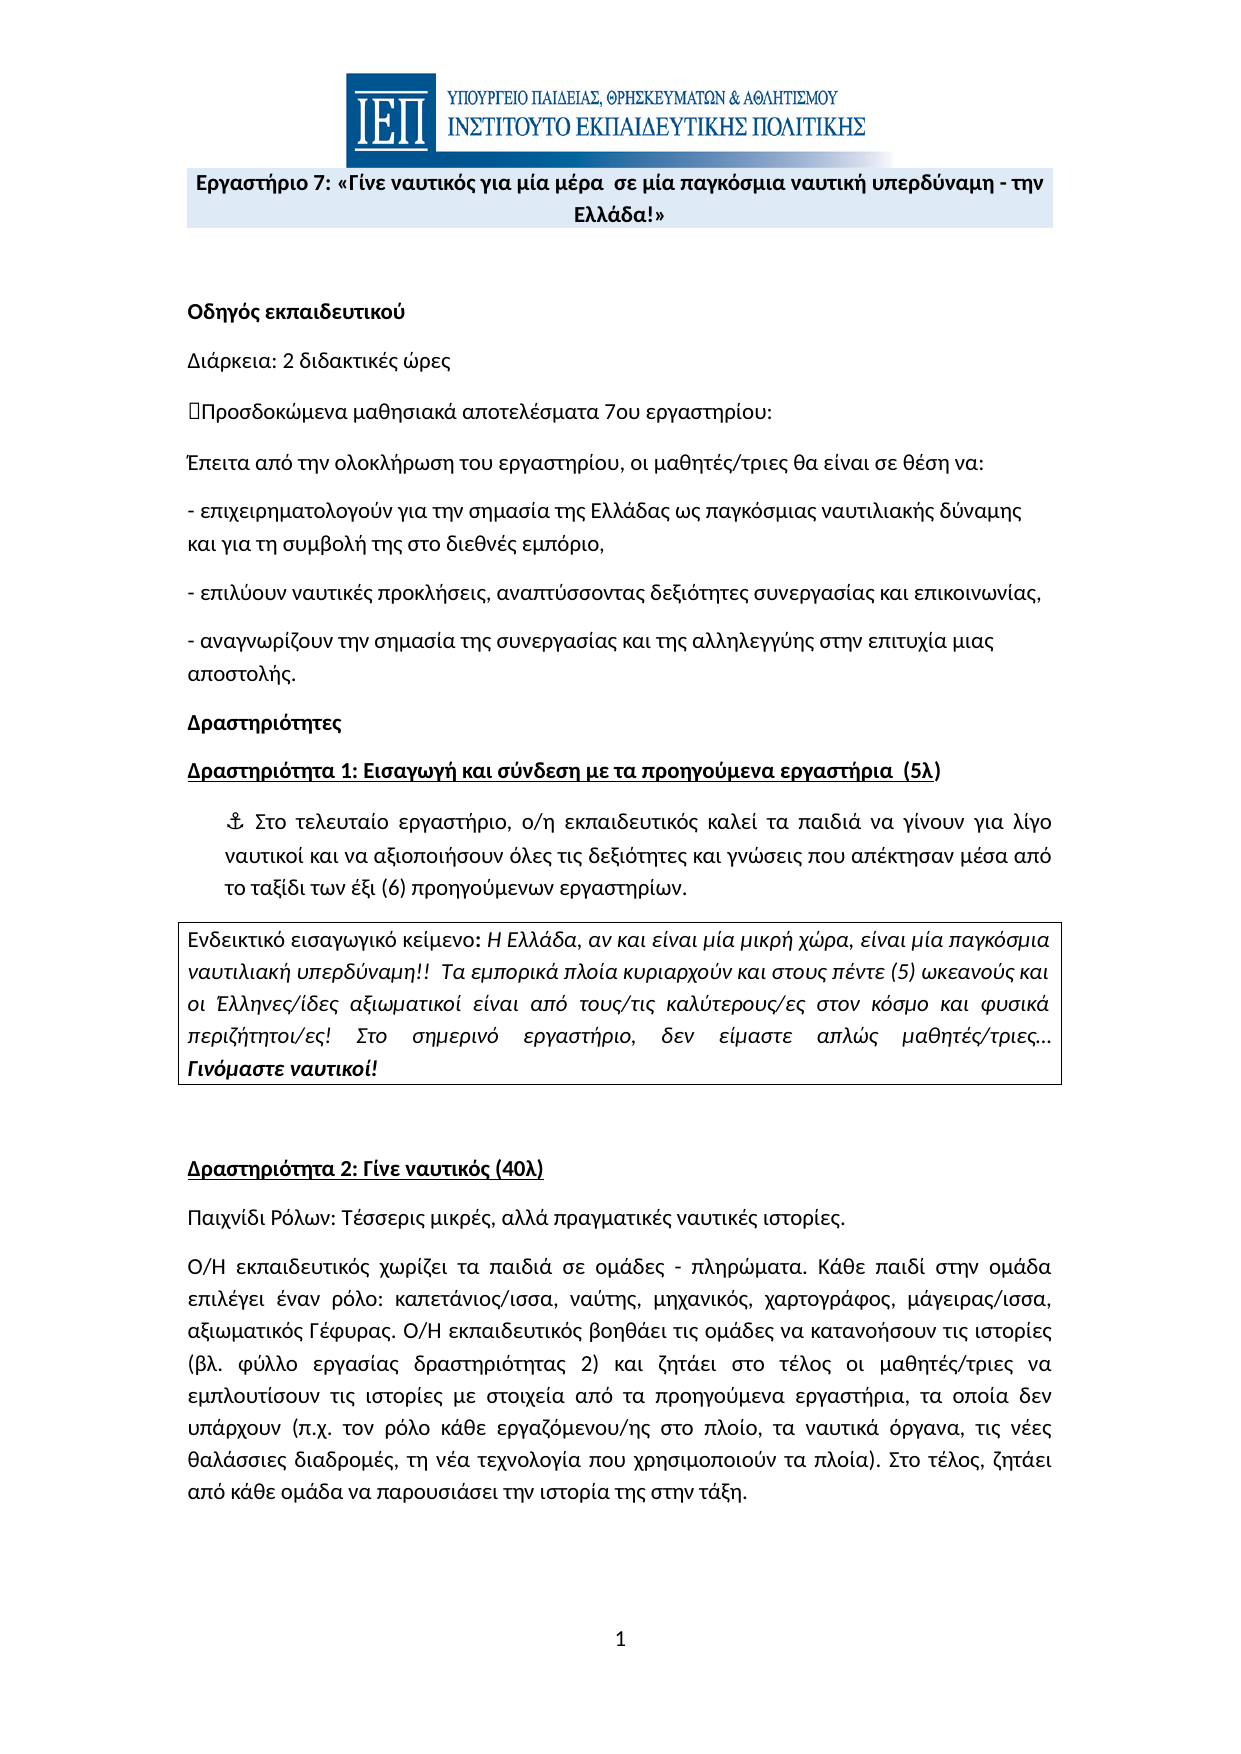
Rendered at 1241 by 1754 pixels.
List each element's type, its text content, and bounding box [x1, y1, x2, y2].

text Διάρκεια: 2 διδακτικές ώρες [187, 346, 1053, 374]
text Έπειτα από την ολοκλήρωση του εργαστηρίου, οι μαθητές/τριες θα είναι σε θέση να: [187, 448, 1053, 476]
text 🚢⚓ Στο τελευταίο εργαστήριο, ο/η εκπαιδευτικός καλεί τα παιδιά να γίνουν για λίγο ναυτικοί και να αξιοποιήσουν όλες τις δεξιότητες και γνώσεις που απέκτησαν μέσα από το ταξίδι των έξι (6) προηγούμενων εργαστηρίων. [225, 805, 1053, 901]
text Παιχνίδι Ρόλων: Τέσσερις μικρές, αλλά πραγματικές ναυτικές ιστορίες. [187, 1203, 1053, 1231]
text Δραστηριότητα 1: Εισαγωγή και σύνδεση με τα προηγούμενα εργαστήρια (5λ) [187, 756, 1053, 784]
text - επιλύουν ναυτικές προκλήσεις, αναπτύσσοντας δεξιότητες συνεργασίας και επικοινωνίας, [187, 578, 1053, 606]
text Ο/Η εκπαιδευτικός χωρίζει τα παιδιά σε ομάδες - πληρώματα. Κάθε παιδί στην ομάδα επιλέγει έναν ρόλο: καπετάνιος/ισσα, ναύτης, μηχανικός, χαρτογράφος, μάγειρας/ισσα, αξιωματικός Γέφυρας. Ο/Η εκπαιδευτικός βοηθάει τις ομάδες να κατανοήσουν τις ιστορίες (βλ. φύλλο εργασίας δραστηριότητας 2) και ζητάει στο τέλος οι μαθητές/τριες να εμπλουτίσουν τις ιστορίες με στοιχεία από τα προηγούμενα εργαστήρια, τα οποία δεν υπάρχουν (π.χ. τον ρόλο κάθε εργαζόμενου/ης στο πλοίο, τα ναυτικά όργανα, τις νέες θαλάσσιες διαδρομές, τη νέα τεχνολογία που χρησιμοποιούν τα πλοία). Στο τέλος, ζητάει από κάθε ομάδα να παρουσιάσει την ιστορία της στην τάξη. [187, 1252, 1053, 1506]
picture [346, 73, 894, 168]
text - επιχειρηματολογούν για την σημασία της Ελλάδας ως παγκόσμιας ναυτιλιακής δύναμης και για τη συμβολή της στο διεθνές εμπόριο, [187, 497, 1053, 557]
text Ενδεικτικό εισαγωγικό κείμενο: Η Ελλάδα, αν και είναι μία μικρή χώρα, είναι μία παγκόσμια ναυτιλιακή υπερδύναμη!! Τα εμπορικά πλοία κυριαρχούν και στους πέντε (5) ωκεανούς και οι Έλληνες/ίδες αξιωματικοί είναι από τους/τις καλύτερους/ες στον κόσμο και φυσικά περιζήτητοι/ες! Στο σημερινό εργαστήριο, δεν είμαστε απλώς μαθητές/τριες… Γινόμαστε ναυτικοί! [179, 923, 1061, 1084]
text Εργαστήριο 7: «Γίνε ναυτικός για μία μέρα σε μία παγκόσμια ναυτική υπερδύναμη - την Ελλάδα!» [187, 168, 1053, 228]
text 📌Προσδοκώμενα μαθησιακά αποτελέσματα 7ου εργαστηρίου: [187, 395, 1053, 426]
text Δραστηριότητες [187, 708, 1053, 736]
text - αναγνωρίζουν την σημασία της συνεργασίας και της αλληλεγγύης στην επιτυχία μιας αποστολής. [187, 627, 1053, 687]
text Δραστηριότητα 2: Γίνε ναυτικός (40λ) [187, 1154, 1053, 1182]
text Οδηγός εκπαιδευτικού [187, 297, 1053, 326]
